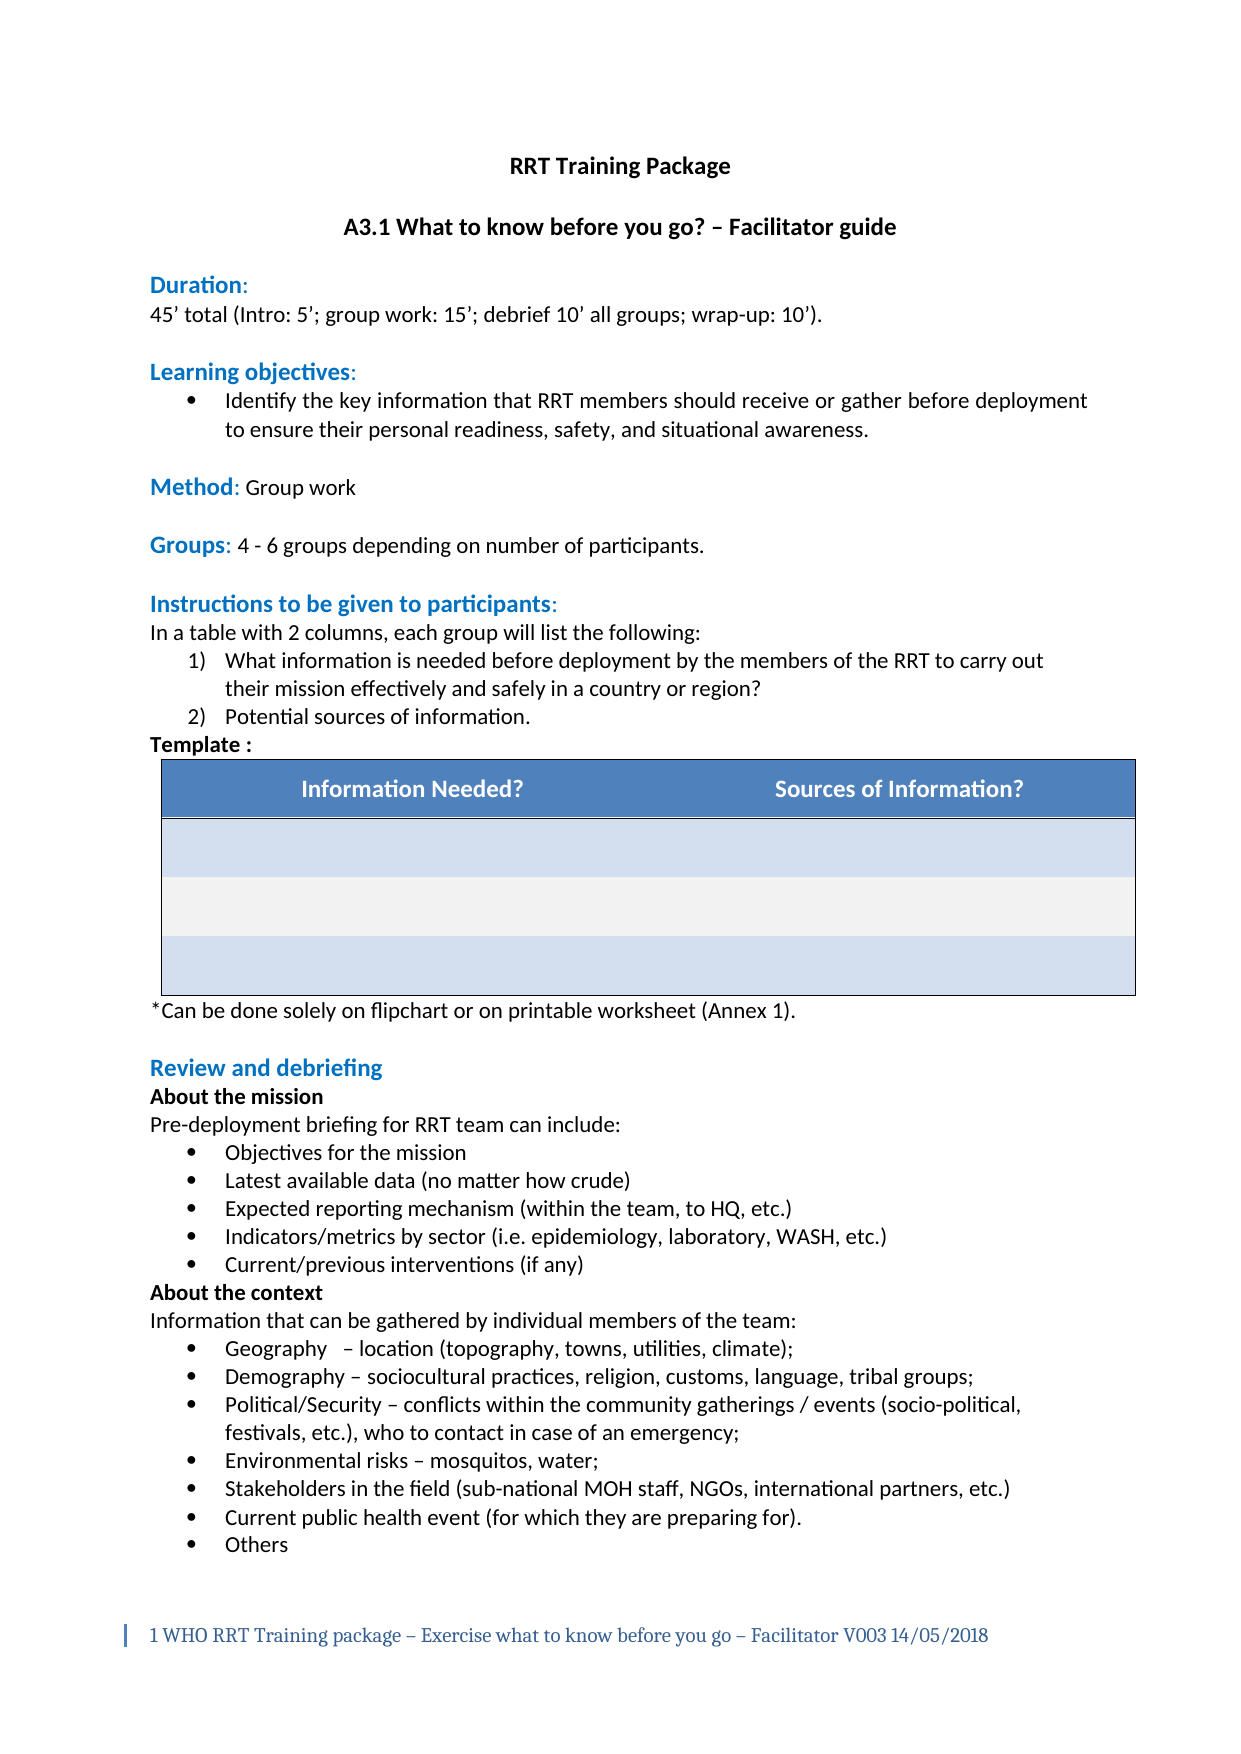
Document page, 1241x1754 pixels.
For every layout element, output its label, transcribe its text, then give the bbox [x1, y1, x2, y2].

table_cell [663, 819, 1135, 877]
table_cell [162, 877, 663, 936]
text About the mission [150, 1082, 1090, 1110]
text Method: Group work [150, 471, 1090, 501]
table_cell [663, 936, 1135, 995]
text Learning objectives: [150, 356, 1090, 387]
table_cell [162, 819, 663, 877]
text About the context [150, 1278, 1090, 1306]
list Others [187, 1531, 1090, 1559]
list Latest available data (no matter how crude) [187, 1166, 1090, 1194]
text Groups: 4 - 6 groups depending on number of participants. [150, 529, 1090, 560]
list Demography – sociocultural practices, religion, customs, language, tribal groups; [187, 1362, 1090, 1391]
table_header Information Needed? [162, 760, 663, 817]
table_cell [663, 877, 1135, 936]
list Environmental risks – mosquitos, water; [187, 1447, 1090, 1474]
list Identify the key information that RRT members should receive or gather before deployment to ensure their personal readiness, safety, and situational awareness. [187, 387, 1090, 443]
text *Can be done solely on flipchart or on printable worksheet (Annex 1). [150, 996, 1090, 1024]
text Duration: [150, 269, 1090, 300]
text Information that can be gathered by individual members of the team: [150, 1306, 1090, 1334]
table_cell [162, 936, 663, 995]
text In a table with 2 columns, each group will list the following: [150, 618, 1090, 646]
list Potential sources of information. [187, 702, 1090, 730]
list Indicators/metrics by sector (i.e. epidemiology, laboratory, WASH, etc.) [187, 1222, 1090, 1250]
text 45’ total (Intro: 5’; group work: 15’; debrief 10’ all groups; wrap-up: 10’). [150, 300, 1090, 328]
text A3.1 What to know before you go? – Facilitator guide [150, 211, 1090, 242]
text Template : [150, 730, 1090, 758]
list Stakeholders in the field (sub-national MOH staff, NGOs, international partners, etc.) [187, 1474, 1090, 1503]
list What information is needed before deployment by the members of the RRT to carry out their mission effectively and safely in a country or region? [187, 646, 1090, 702]
text Instructions to be given to participants: [150, 588, 1090, 618]
list Current/previous interventions (if any) [187, 1250, 1090, 1278]
list Objectives for the mission [187, 1138, 1090, 1166]
table_header Sources of Information? [663, 760, 1135, 817]
text Pre-deployment briefing for RRT team can include: [150, 1110, 1090, 1138]
text RRT Training Package [150, 150, 1090, 181]
list Geography – location (topography, towns, utilities, climate); [187, 1334, 1090, 1362]
list Expected reporting mechanism (within the team, to HQ, etc.) [187, 1194, 1090, 1222]
list Current public health event (for which they are preparing for). [187, 1503, 1090, 1531]
text Review and debriefing [150, 1052, 1090, 1082]
list Political/Security – conflicts within the community gatherings / events (socio-political, festivals, etc.), who to contact in case of an emergency; [187, 1391, 1090, 1447]
